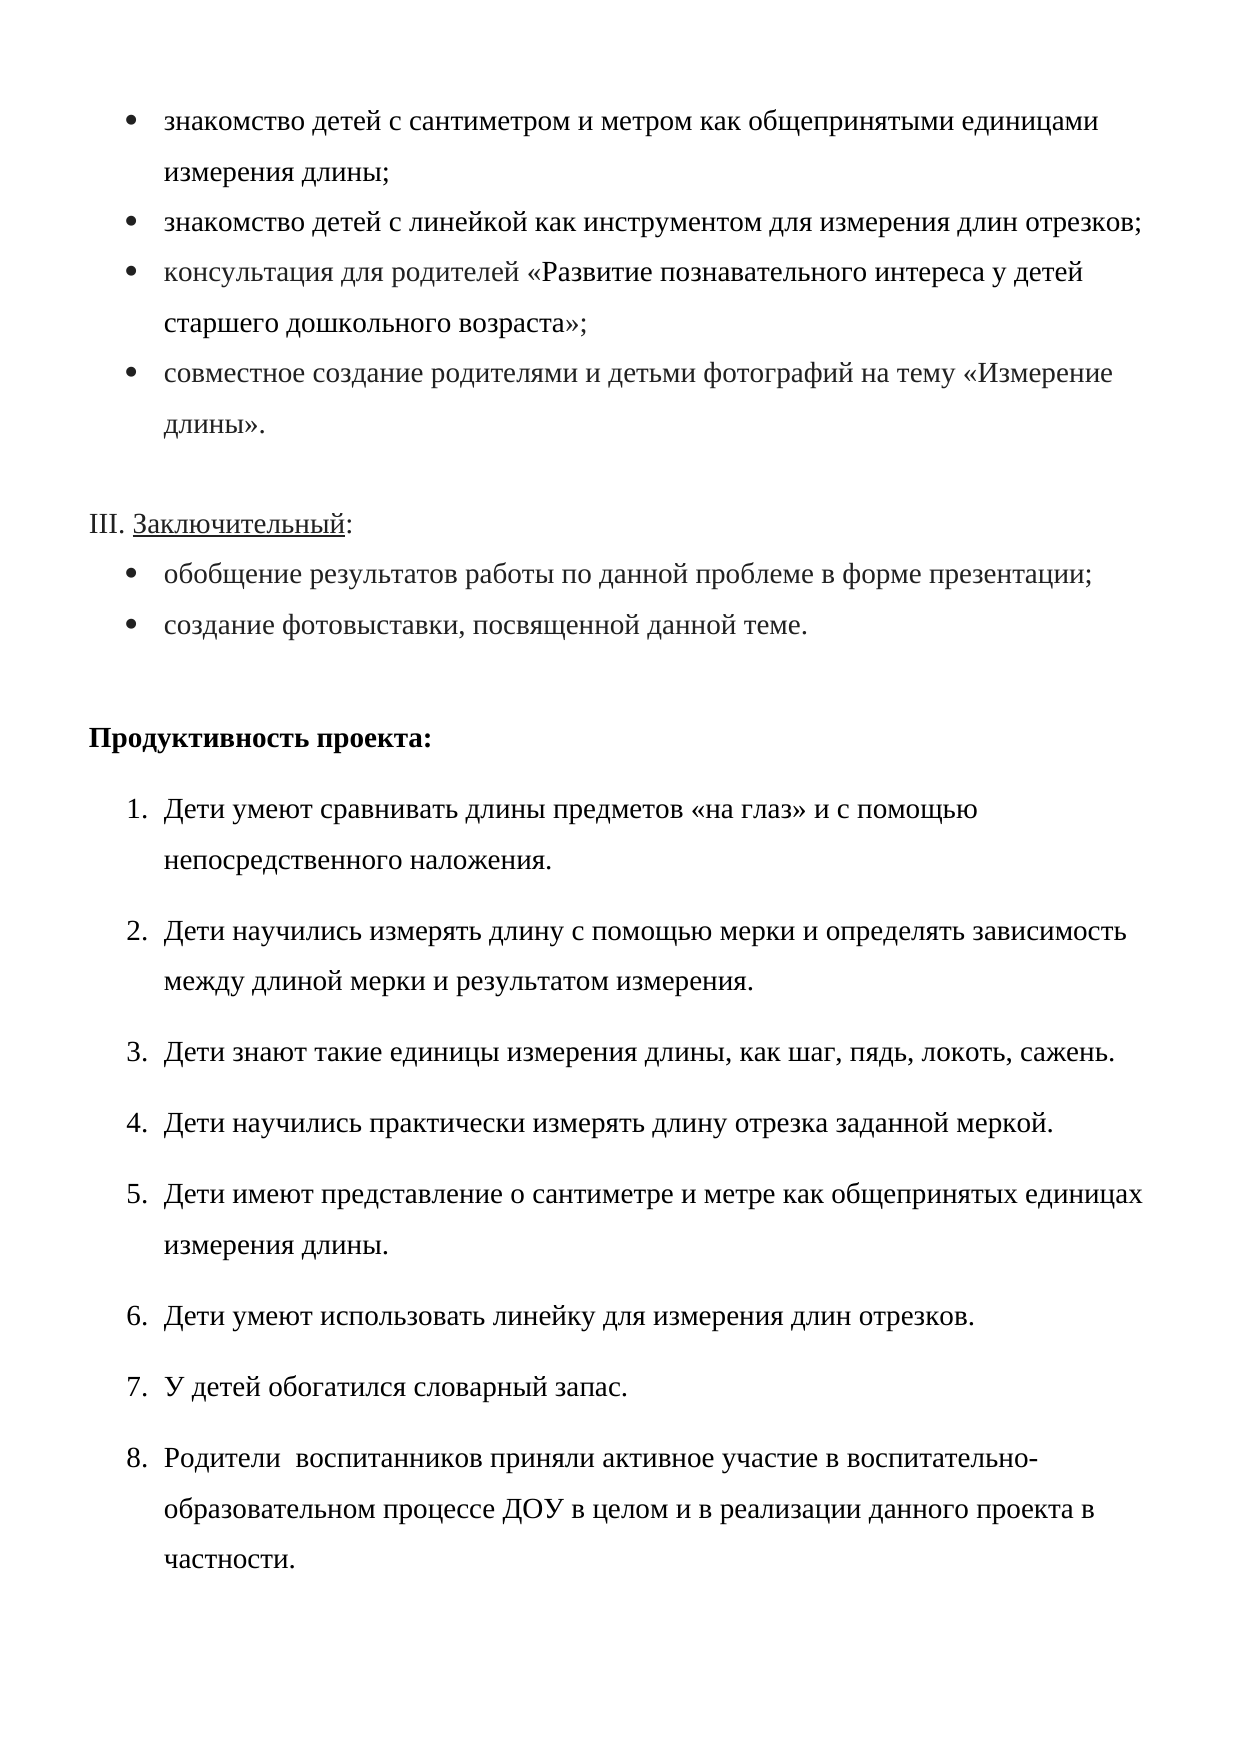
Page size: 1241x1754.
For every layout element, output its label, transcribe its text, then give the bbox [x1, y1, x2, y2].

list совместное создание родителями и детьми фотографий на тему «Измерение длины». [126, 355, 1152, 439]
list Дети имеют представление о сантиметре и метре как общепринятых единицах измерения длины. [126, 1177, 1152, 1261]
list создание фотовыставки, посвященной данной теме. [126, 607, 1152, 641]
list Дети умеют использовать линейку для измерения длин отрезков. [126, 1298, 1152, 1332]
list знакомство детей с линейкой как инструментом для измерения длин отрезков; [126, 204, 1152, 238]
list знакомство детей с сантиметром и метром как общепринятыми единицами измерения длины; [126, 103, 1152, 187]
list У детей обогатился словарный запас. [126, 1369, 1152, 1403]
list Дети знают такие единицы измерения длины, как шаг, пядь, локоть, сажень. [126, 1034, 1152, 1068]
list Родители воспитанников приняли активное участие в воспитательно-образовательном процессе ДОУ в целом и в реализации данного проекта в частности. [126, 1440, 1152, 1574]
list консультация для родителей «Развитие познавательного интереса у детей старшего дошкольного возраста»; [126, 254, 1152, 338]
text III. Заключительный: [89, 506, 1152, 540]
list Дети научились измерять длину с помощью мерки и определять зависимость между длиной мерки и результатом измерения. [126, 913, 1152, 997]
list обобщение результатов работы по данной проблеме в форме презентации; [126, 557, 1152, 590]
list Дети научились практически измерять длину отрезка заданной меркой. [126, 1106, 1152, 1139]
list Дети умеют сравнивать длины предметов «на глаз» и с помощью непосредственного наложения. [126, 791, 1152, 875]
text Продуктивность проекта: [89, 720, 1152, 754]
